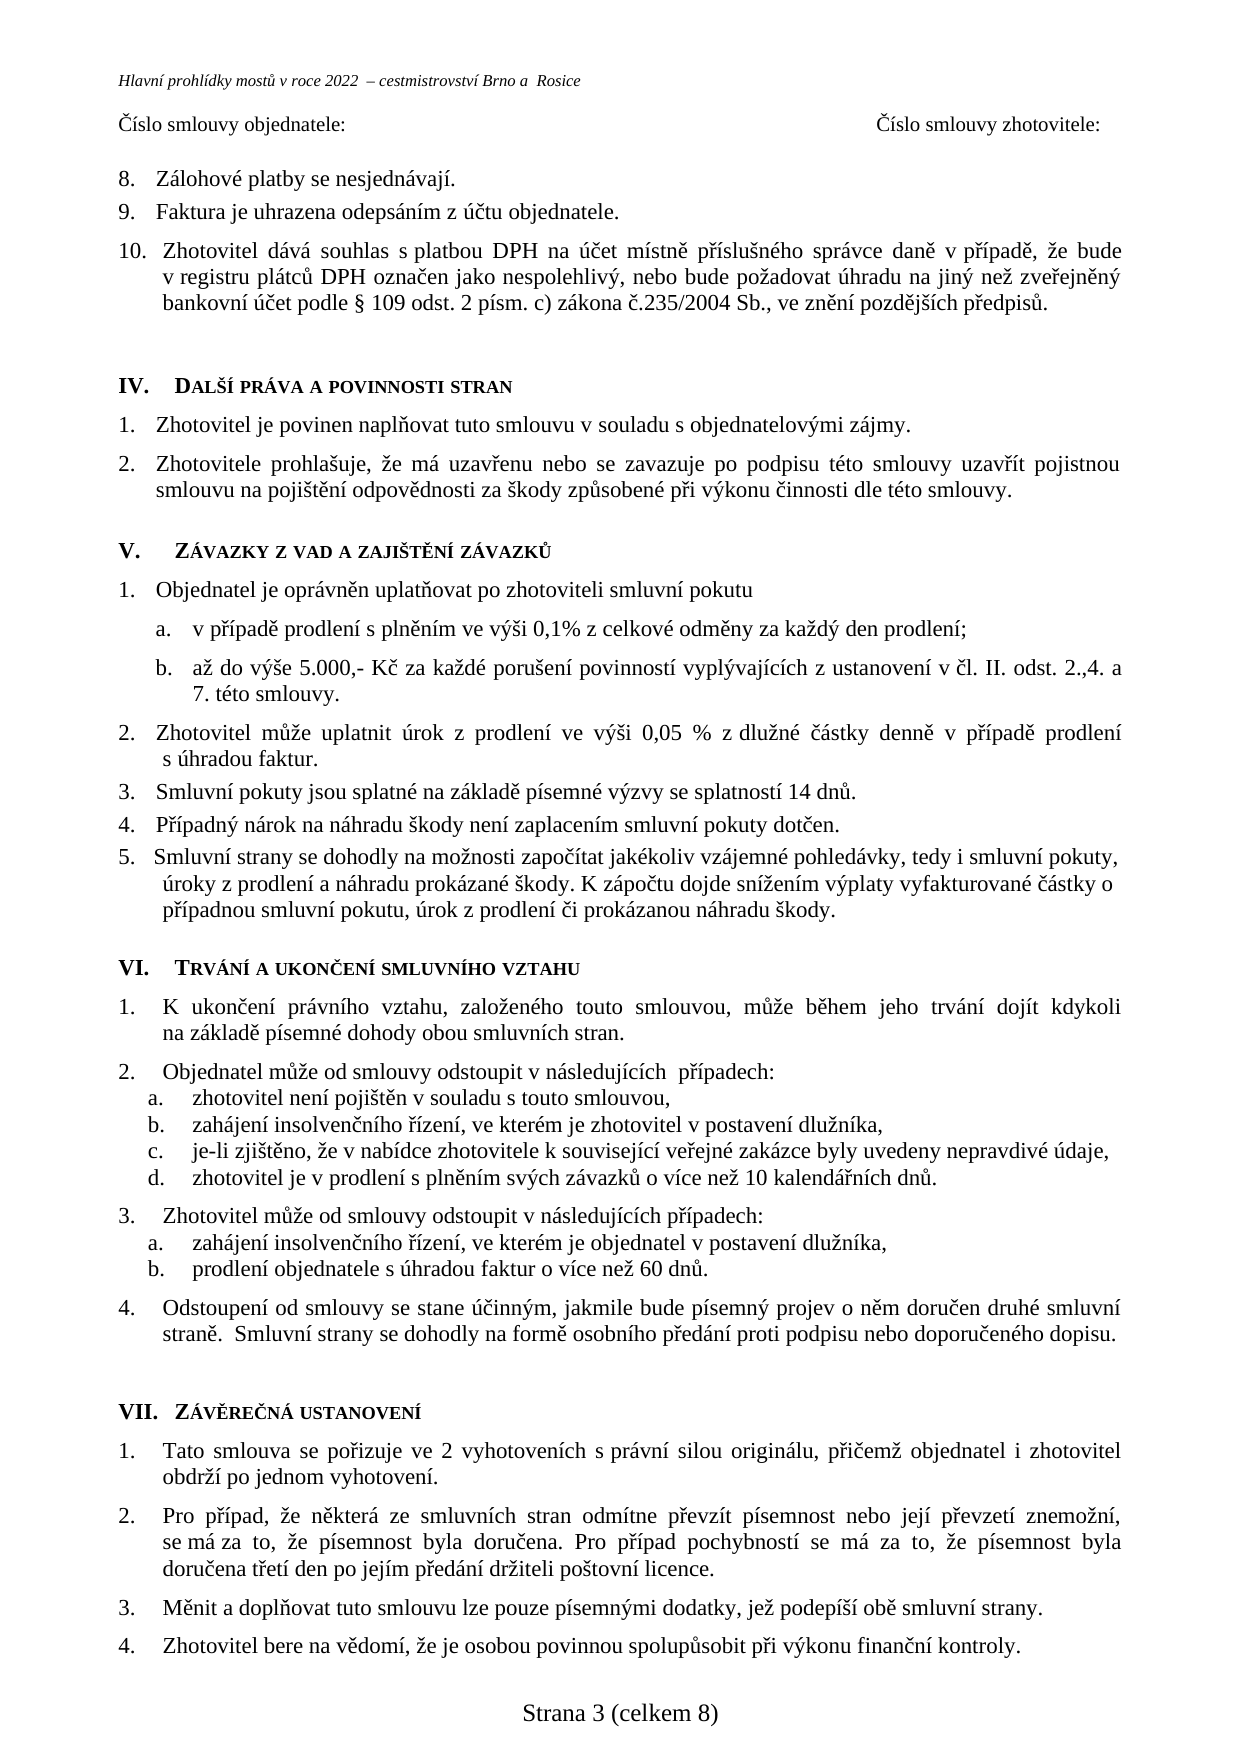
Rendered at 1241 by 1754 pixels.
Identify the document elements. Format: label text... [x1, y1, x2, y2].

list Zhotovitel bere na vědomí, že je osobou povinnou spolupůsobit při výkonu finanční kontroly. [118, 1632, 1122, 1659]
list Objednatel může od smlouvy odstoupit v následujících případech: [118, 1058, 1122, 1084]
list Smluvní strany se dohodly na možnosti započítat jakékoliv vzájemné pohledávky, tedy i smluvní pokuty, úroky z prodlení a náhradu prokázané škody. K zápočtu dojde snížením výplaty vyfakturované částky o případnou smluvní pokutu, úrok z prodlení či prokázanou náhradu škody. [118, 843, 1122, 922]
list Měnit a doplňovat tuto smlouvu lze pouze písemnými dodatky, jež podepíší obě smluvní strany. [118, 1594, 1122, 1620]
list zhotovitel není pojištěn v souladu s touto smlouvou, [148, 1084, 1122, 1111]
list Objednatel je oprávněn uplatňovat po zhotoviteli smluvní pokutu [118, 576, 1122, 603]
list je-li zjištěno, že v nabídce zhotovitele k související veřejné zakázce byly uvedeny nepravdivé údaje, [148, 1137, 1122, 1163]
list prodlení objednatele s úhradou faktur o více než 60 dnů. [148, 1255, 1122, 1281]
list Zhotovitel může uplatnit úrok z prodlení ve výši 0,05 % z dlužné částky denně v případě prodlení s úhradou faktur. [118, 719, 1122, 772]
list Zhotovitel může od smlouvy odstoupit v následujících případech: [118, 1202, 1122, 1229]
list Smluvní pokuty jsou splatné na základě písemné výzvy se splatností 14 dnů. [118, 778, 1122, 804]
list Závěrečná ustanovení [118, 1398, 1122, 1424]
list až do výše 5.000,- Kč za každé porušení povinností vyplývajících z ustanovení v čl. II. odst. 2.,4. a 7. této smlouvy. [155, 654, 1122, 707]
list K ukončení právního vztahu, založeného touto smlouvou, může během jeho trvání dojít kdykoli na základě písemné dohody obou smluvních stran. [118, 993, 1122, 1046]
list Případný nárok na náhradu škody není zaplacením smluvní pokuty dotčen. [118, 811, 1122, 837]
list Závazky z vad a zajištění závazků [118, 537, 1122, 564]
list Pro případ, že některá ze smluvních stran odmítne převzít písemnost nebo její převzetí znemožní, se má za to, že písemnost byla doručena. Pro případ pochybností se má za to, že písemnost byla doručena třetí den po jejím předání držiteli poštovní licence. [118, 1502, 1122, 1581]
list zahájení insolvenčního řízení, ve kterém je objednatel v postavení dlužníka, [148, 1229, 1122, 1255]
list zhotovitel je v prodlení s plněním svých závazků o více než 10 kalendářních dnů. [148, 1163, 1122, 1190]
list Zhotovitel dává souhlas s platbou DPH na účet místně příslušného správce daně v případě, že bude v registru plátců DPH označen jako nespolehlivý, nebo bude požadovat úhradu na jiný než zveřejněný bankovní účet podle § 109 odst. 2 písm. c) zákona č.235/2004 Sb., ve znění pozdějších předpisů. [118, 237, 1122, 316]
list zahájení insolvenčního řízení, ve kterém je zhotovitel v postavení dlužníka, [148, 1111, 1122, 1137]
list Odstoupení od smlouvy se stane účinným, jakmile bude písemný projev o něm doručen druhé smluvní straně. Smluvní strany se dohodly na formě osobního předání proti podpisu nebo doporučeného dopisu. [118, 1294, 1122, 1347]
list Další práva a povinnosti stran [118, 372, 1122, 399]
list v případě prodlení s plněním ve výši 0,1% z celkové odměny za každý den prodlení; [155, 615, 1122, 641]
list Faktura je uhrazena odepsáním z účtu objednatele. [118, 198, 1122, 224]
list Tato smlouva se pořizuje ve 2 vyhotoveních s právní silou originálu, přičemž objednatel i zhotovitel obdrží po jednom vyhotovení. [118, 1437, 1122, 1489]
list Trvání a ukončení smluvního vztahu [118, 954, 1122, 980]
list Zhotovitele prohlašuje, že má uzavřenu nebo se zavazuje po podpisu této smlouvy uzavřít pojistnou smlouvu na pojištění odpovědnosti za škody způsobené při výkonu činnosti dle této smlouvy. [118, 450, 1122, 503]
list Zhotovitel je povinen naplňovat tuto smlouvu v souladu s objednatelovými zájmy. [118, 411, 1122, 438]
list Zálohové platby se nesjednávají. [118, 165, 1122, 192]
